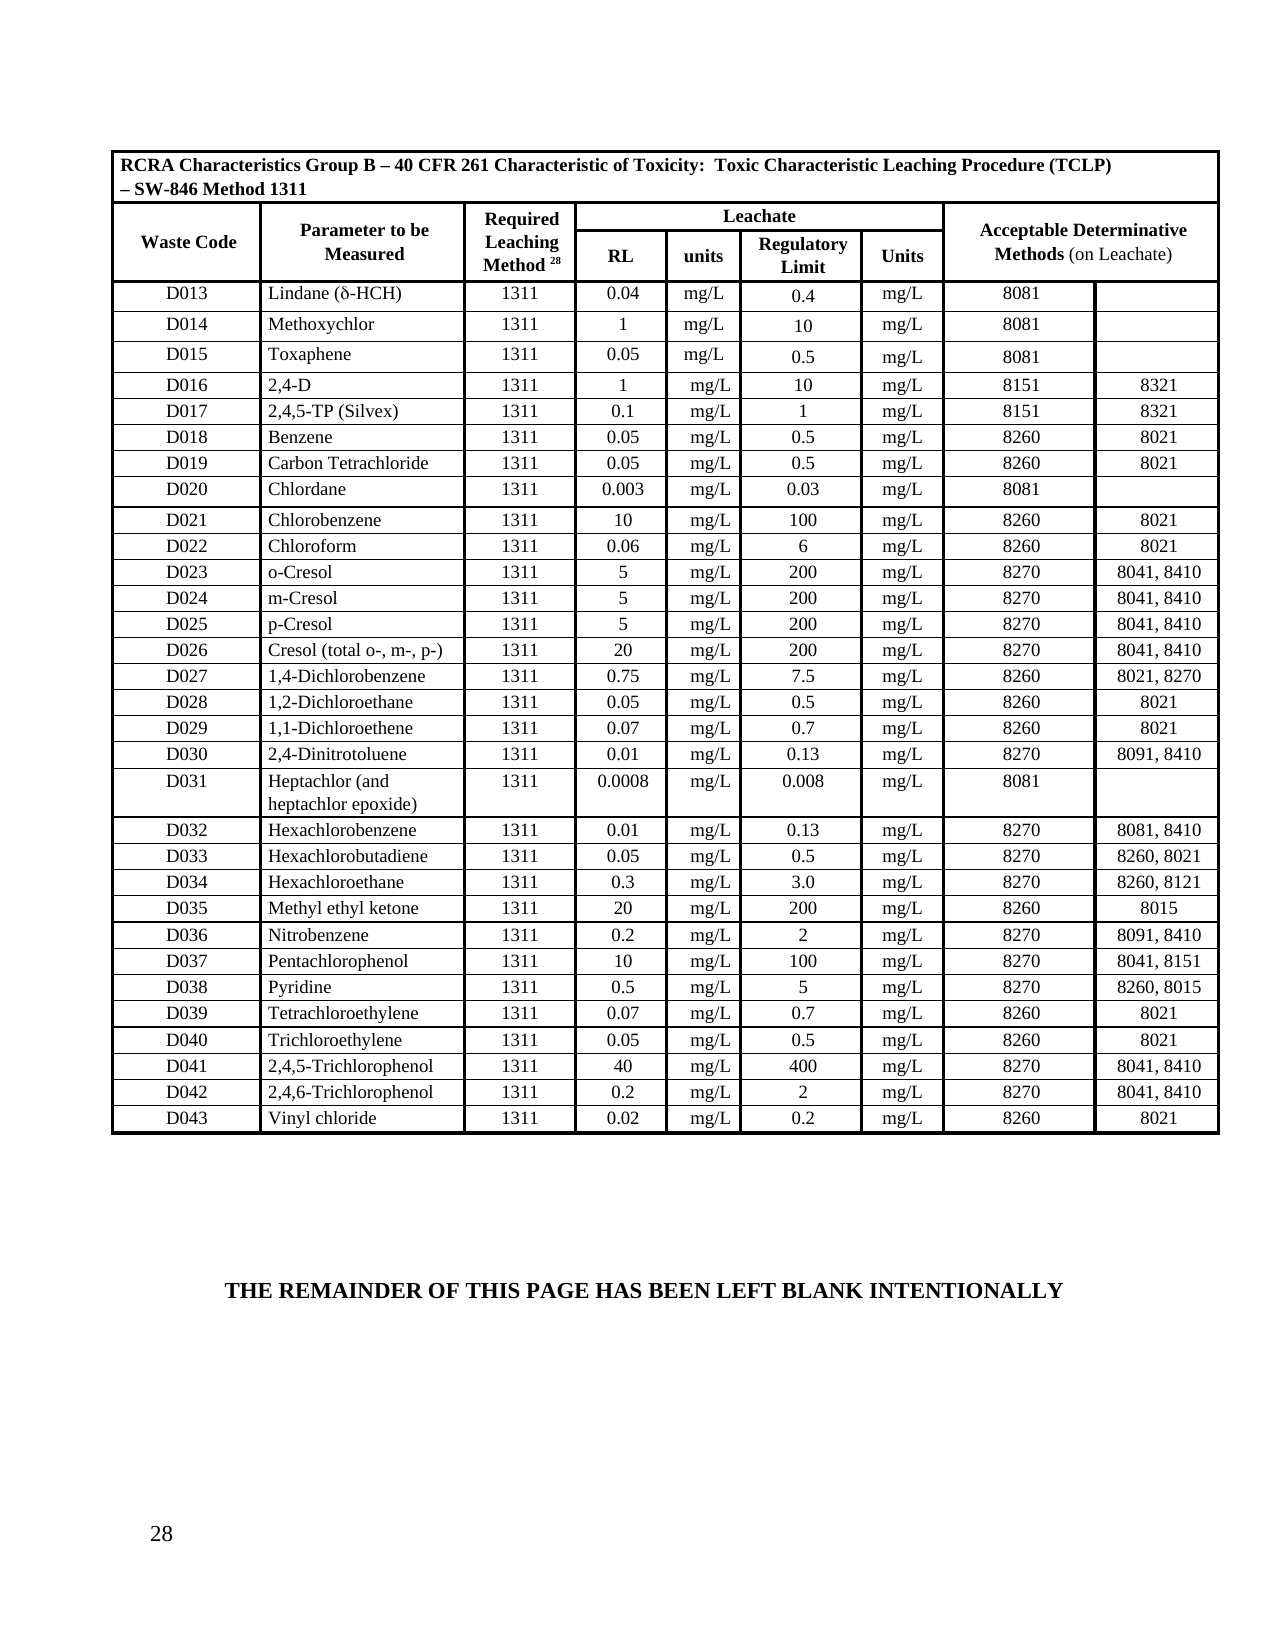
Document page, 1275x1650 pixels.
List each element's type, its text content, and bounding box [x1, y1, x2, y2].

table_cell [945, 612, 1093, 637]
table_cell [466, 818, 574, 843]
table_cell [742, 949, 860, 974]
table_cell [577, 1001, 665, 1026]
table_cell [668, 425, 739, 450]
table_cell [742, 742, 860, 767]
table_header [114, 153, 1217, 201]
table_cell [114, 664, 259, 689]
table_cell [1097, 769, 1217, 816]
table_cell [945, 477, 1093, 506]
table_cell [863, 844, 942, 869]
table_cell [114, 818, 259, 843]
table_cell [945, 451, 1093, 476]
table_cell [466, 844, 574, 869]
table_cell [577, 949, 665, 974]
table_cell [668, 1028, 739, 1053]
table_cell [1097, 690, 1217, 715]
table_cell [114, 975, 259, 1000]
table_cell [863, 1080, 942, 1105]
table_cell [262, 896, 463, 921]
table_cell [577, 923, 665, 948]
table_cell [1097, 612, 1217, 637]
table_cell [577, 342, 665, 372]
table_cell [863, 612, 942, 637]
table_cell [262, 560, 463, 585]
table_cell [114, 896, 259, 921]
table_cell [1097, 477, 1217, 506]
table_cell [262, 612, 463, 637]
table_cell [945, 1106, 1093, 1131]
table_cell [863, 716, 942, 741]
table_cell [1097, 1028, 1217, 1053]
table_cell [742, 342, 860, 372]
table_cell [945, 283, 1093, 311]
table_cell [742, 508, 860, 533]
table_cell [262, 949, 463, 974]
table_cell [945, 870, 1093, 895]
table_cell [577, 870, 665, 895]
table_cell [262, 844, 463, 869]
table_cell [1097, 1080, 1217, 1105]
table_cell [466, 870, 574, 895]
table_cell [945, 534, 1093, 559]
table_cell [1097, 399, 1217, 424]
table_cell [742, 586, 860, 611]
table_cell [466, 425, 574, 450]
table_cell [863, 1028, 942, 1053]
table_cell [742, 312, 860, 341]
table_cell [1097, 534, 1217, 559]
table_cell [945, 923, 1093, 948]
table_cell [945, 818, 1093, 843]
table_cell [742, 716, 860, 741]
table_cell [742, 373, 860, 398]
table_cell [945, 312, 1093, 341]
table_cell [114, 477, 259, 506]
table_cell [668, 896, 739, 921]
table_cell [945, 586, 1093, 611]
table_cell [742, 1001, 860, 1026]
text THE REMAINDER OF THIS PAGE HAS BEEN LEFT BLANK INTENTIONALLY [150, 1277, 1138, 1303]
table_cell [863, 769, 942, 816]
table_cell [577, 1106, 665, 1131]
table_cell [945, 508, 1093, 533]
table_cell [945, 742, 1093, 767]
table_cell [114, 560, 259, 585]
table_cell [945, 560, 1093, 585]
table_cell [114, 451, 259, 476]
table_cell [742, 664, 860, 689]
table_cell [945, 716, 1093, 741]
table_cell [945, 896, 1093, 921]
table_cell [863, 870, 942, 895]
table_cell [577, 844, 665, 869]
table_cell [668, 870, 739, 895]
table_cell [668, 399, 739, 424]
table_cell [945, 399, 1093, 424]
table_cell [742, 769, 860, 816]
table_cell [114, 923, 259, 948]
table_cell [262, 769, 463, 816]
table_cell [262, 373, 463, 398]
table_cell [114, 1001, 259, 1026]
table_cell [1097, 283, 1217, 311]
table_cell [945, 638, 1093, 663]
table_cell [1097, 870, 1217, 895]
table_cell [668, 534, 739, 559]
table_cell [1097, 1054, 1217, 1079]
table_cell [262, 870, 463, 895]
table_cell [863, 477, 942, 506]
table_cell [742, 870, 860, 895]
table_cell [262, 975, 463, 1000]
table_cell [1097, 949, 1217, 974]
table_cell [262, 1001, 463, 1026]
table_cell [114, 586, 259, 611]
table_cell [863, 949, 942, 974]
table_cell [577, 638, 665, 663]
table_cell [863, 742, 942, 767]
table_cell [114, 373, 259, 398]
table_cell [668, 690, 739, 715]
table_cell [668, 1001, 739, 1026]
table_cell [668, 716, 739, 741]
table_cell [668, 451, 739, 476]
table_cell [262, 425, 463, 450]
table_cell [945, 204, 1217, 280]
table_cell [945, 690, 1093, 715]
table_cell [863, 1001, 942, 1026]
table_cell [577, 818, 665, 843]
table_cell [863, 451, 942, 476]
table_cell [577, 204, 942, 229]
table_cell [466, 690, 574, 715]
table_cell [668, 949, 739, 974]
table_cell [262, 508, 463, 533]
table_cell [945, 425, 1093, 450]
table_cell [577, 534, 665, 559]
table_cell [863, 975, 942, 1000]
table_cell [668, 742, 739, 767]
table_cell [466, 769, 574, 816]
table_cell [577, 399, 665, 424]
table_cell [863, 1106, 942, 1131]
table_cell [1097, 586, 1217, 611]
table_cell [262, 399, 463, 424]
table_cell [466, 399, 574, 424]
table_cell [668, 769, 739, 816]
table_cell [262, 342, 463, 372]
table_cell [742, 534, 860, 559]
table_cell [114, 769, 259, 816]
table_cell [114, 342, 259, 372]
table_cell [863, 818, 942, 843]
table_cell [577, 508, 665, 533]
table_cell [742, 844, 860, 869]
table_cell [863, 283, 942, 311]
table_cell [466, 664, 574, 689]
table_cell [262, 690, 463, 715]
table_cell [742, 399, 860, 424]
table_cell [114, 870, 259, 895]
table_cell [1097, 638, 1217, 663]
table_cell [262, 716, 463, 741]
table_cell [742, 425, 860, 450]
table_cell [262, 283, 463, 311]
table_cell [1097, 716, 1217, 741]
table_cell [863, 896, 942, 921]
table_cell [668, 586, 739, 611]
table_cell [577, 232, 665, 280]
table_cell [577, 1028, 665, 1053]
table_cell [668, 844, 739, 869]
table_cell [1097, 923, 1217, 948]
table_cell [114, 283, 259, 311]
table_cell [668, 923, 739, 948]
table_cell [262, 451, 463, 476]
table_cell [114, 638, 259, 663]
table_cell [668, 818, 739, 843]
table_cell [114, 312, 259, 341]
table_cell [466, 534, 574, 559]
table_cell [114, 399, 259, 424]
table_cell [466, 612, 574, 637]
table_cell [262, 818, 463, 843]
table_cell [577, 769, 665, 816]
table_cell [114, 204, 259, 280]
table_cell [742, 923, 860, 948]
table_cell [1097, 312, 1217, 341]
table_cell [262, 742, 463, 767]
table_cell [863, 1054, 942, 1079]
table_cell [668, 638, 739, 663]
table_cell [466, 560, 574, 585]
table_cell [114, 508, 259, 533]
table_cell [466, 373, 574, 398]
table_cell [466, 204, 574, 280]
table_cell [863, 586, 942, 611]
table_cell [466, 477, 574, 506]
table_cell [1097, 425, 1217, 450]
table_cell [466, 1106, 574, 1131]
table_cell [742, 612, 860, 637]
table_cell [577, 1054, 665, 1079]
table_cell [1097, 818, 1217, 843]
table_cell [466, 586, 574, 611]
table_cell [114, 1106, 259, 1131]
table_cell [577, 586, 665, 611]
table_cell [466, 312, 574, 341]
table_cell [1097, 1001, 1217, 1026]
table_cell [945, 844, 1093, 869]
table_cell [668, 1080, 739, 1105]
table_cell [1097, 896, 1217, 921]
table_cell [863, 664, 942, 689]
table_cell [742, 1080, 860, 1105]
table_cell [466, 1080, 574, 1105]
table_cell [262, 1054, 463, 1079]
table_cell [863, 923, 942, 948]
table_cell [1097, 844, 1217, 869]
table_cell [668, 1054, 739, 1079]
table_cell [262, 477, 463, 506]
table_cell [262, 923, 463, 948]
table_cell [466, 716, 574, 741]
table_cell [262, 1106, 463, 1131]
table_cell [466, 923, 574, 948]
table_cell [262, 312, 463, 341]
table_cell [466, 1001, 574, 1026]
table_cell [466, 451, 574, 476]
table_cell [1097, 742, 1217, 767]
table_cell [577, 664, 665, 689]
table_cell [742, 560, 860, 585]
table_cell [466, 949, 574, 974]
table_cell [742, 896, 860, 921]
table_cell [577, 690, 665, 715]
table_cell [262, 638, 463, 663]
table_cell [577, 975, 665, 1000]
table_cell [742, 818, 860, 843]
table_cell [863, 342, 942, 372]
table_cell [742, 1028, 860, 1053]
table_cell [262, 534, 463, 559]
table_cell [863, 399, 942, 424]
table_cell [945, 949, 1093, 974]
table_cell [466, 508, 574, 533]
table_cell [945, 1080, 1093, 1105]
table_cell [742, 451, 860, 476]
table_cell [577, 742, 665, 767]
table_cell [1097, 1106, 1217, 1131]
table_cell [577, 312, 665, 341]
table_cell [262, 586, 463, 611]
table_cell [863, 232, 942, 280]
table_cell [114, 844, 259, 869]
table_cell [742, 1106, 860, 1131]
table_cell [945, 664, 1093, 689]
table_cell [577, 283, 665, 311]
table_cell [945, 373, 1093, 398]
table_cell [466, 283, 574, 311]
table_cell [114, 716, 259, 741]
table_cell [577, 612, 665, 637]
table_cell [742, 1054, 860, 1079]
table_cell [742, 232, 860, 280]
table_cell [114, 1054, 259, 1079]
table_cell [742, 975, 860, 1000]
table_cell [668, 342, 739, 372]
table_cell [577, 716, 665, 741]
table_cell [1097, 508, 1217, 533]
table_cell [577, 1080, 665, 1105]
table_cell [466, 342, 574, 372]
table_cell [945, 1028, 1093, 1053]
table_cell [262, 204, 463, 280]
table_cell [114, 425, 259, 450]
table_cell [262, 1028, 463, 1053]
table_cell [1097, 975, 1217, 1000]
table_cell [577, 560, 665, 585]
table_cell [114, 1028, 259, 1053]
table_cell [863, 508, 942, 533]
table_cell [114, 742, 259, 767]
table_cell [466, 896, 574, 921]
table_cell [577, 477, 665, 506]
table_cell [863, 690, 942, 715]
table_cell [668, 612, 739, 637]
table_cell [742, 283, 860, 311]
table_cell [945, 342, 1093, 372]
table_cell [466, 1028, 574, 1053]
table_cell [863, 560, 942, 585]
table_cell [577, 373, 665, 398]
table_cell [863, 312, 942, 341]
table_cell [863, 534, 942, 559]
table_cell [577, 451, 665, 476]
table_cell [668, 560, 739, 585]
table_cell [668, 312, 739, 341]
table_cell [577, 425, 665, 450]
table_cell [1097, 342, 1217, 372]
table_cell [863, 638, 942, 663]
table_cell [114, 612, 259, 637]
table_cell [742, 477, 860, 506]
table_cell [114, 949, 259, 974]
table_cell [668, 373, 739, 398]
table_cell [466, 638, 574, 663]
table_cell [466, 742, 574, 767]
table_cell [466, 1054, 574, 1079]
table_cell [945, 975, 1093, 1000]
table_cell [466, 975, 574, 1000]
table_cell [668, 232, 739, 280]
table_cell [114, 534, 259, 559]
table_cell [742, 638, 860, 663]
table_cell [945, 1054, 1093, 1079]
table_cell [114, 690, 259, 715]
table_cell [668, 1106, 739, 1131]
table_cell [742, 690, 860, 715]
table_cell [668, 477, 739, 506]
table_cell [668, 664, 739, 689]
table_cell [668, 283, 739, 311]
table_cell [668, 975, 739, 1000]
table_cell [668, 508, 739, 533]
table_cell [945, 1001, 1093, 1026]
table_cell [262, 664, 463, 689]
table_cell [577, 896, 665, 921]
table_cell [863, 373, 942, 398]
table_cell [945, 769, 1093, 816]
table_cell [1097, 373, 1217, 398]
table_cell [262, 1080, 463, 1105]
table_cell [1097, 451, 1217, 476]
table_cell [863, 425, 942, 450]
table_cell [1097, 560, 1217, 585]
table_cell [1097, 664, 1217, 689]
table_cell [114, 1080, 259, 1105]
